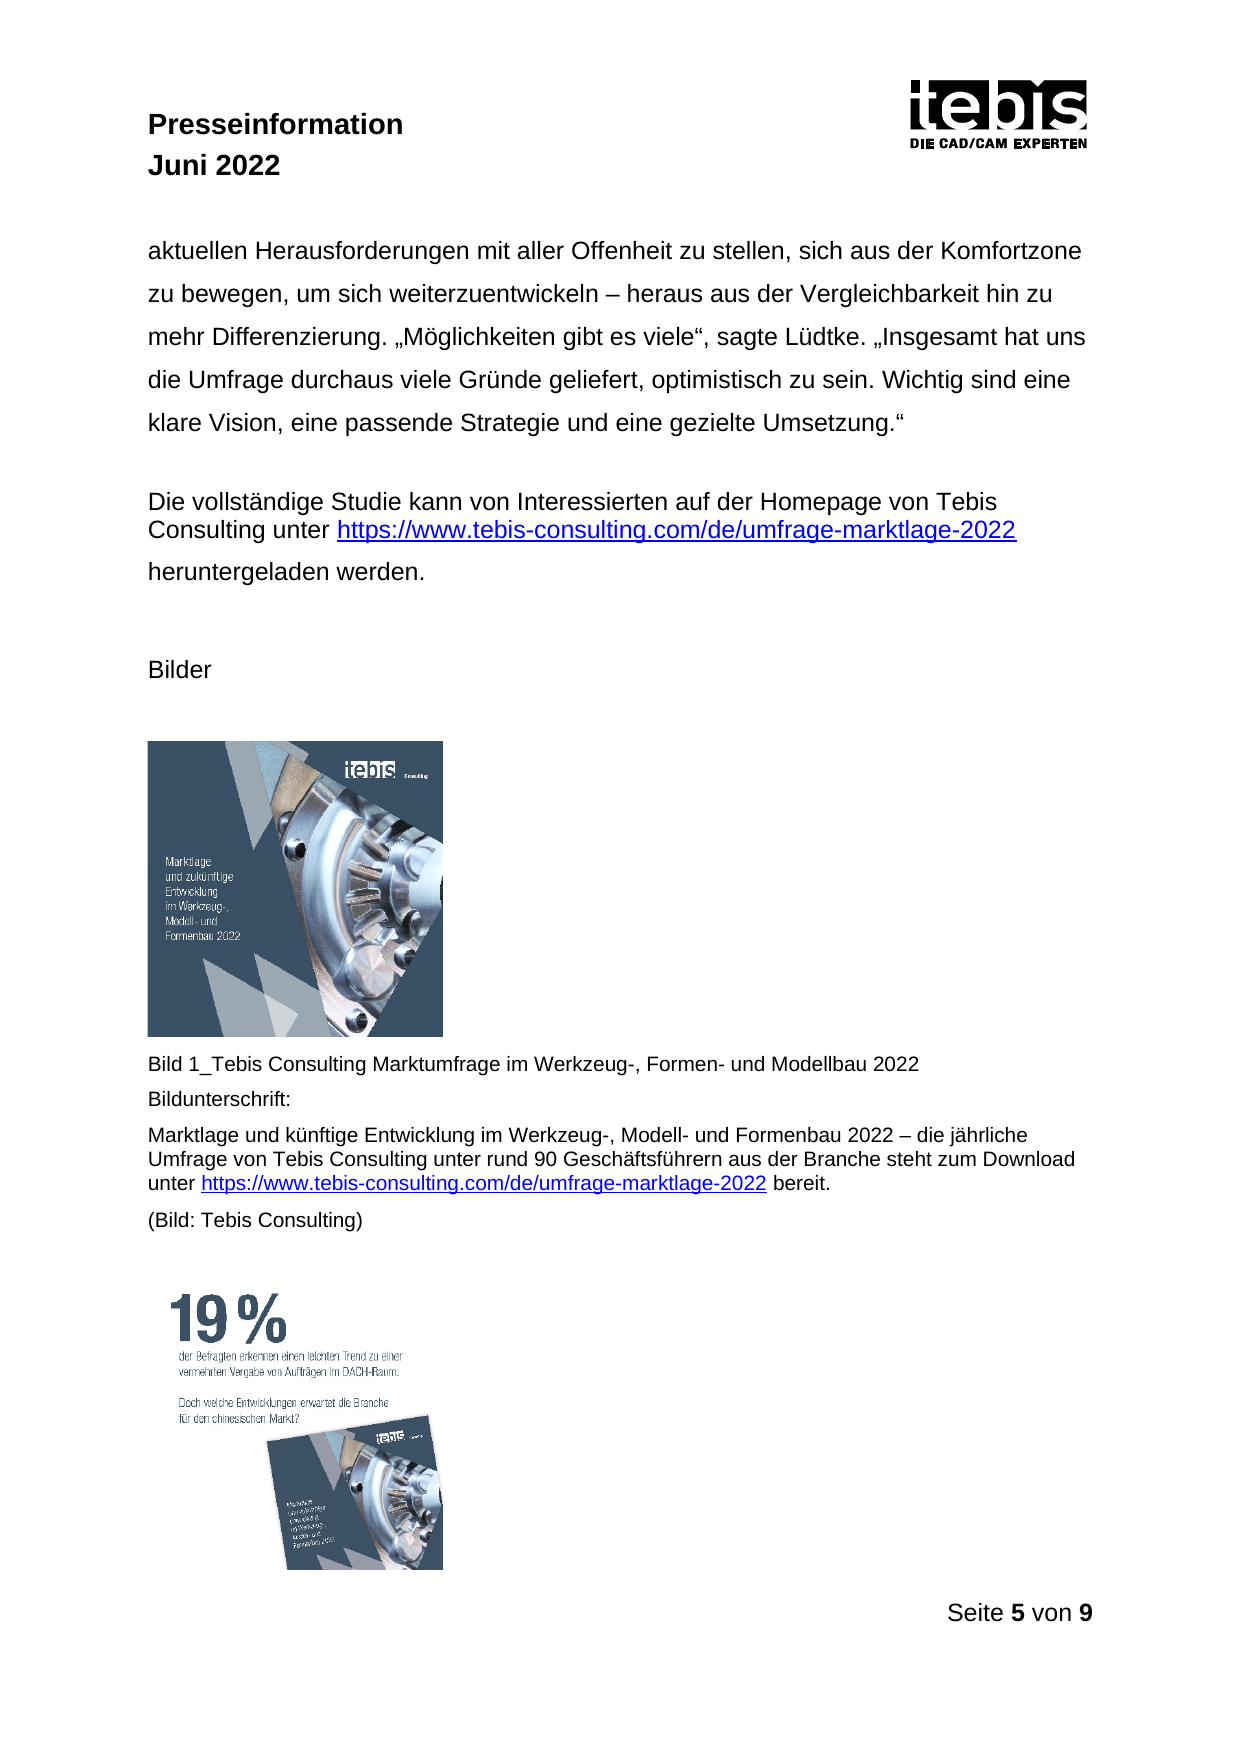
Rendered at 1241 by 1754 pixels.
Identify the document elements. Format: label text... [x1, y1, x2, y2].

picture [147, 1274, 443, 1570]
text Bilder [148, 655, 1093, 684]
text Die vollständige Studie kann von Interessierten auf der Homepage von Tebis Consulting unter https://www.tebis-consulting.com/de/umfrage-marktlage-2022 [148, 487, 1093, 544]
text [148, 236, 1093, 437]
picture [147, 741, 443, 1037]
text (Bild: Tebis Consulting) [148, 1208, 1093, 1232]
text Marktlage und künftige Entwicklung im Werkzeug-, Modell- und Formenbau 2022 – die jährliche Umfrage von Tebis Consulting unter rund 90 Geschäftsführern aus der Branche steht zum Download unter https://www.tebis-consulting.com/de/umfrage-marktlage-2022 bereit. [148, 1123, 1093, 1195]
text Bildunterschrift: [148, 1087, 1093, 1111]
text heruntergeladen werden. [148, 557, 1093, 585]
text Bild 1_Tebis Consulting Marktumfrage im Werkzeug-, Formen- und Modellbau 2022 [148, 1051, 1093, 1075]
